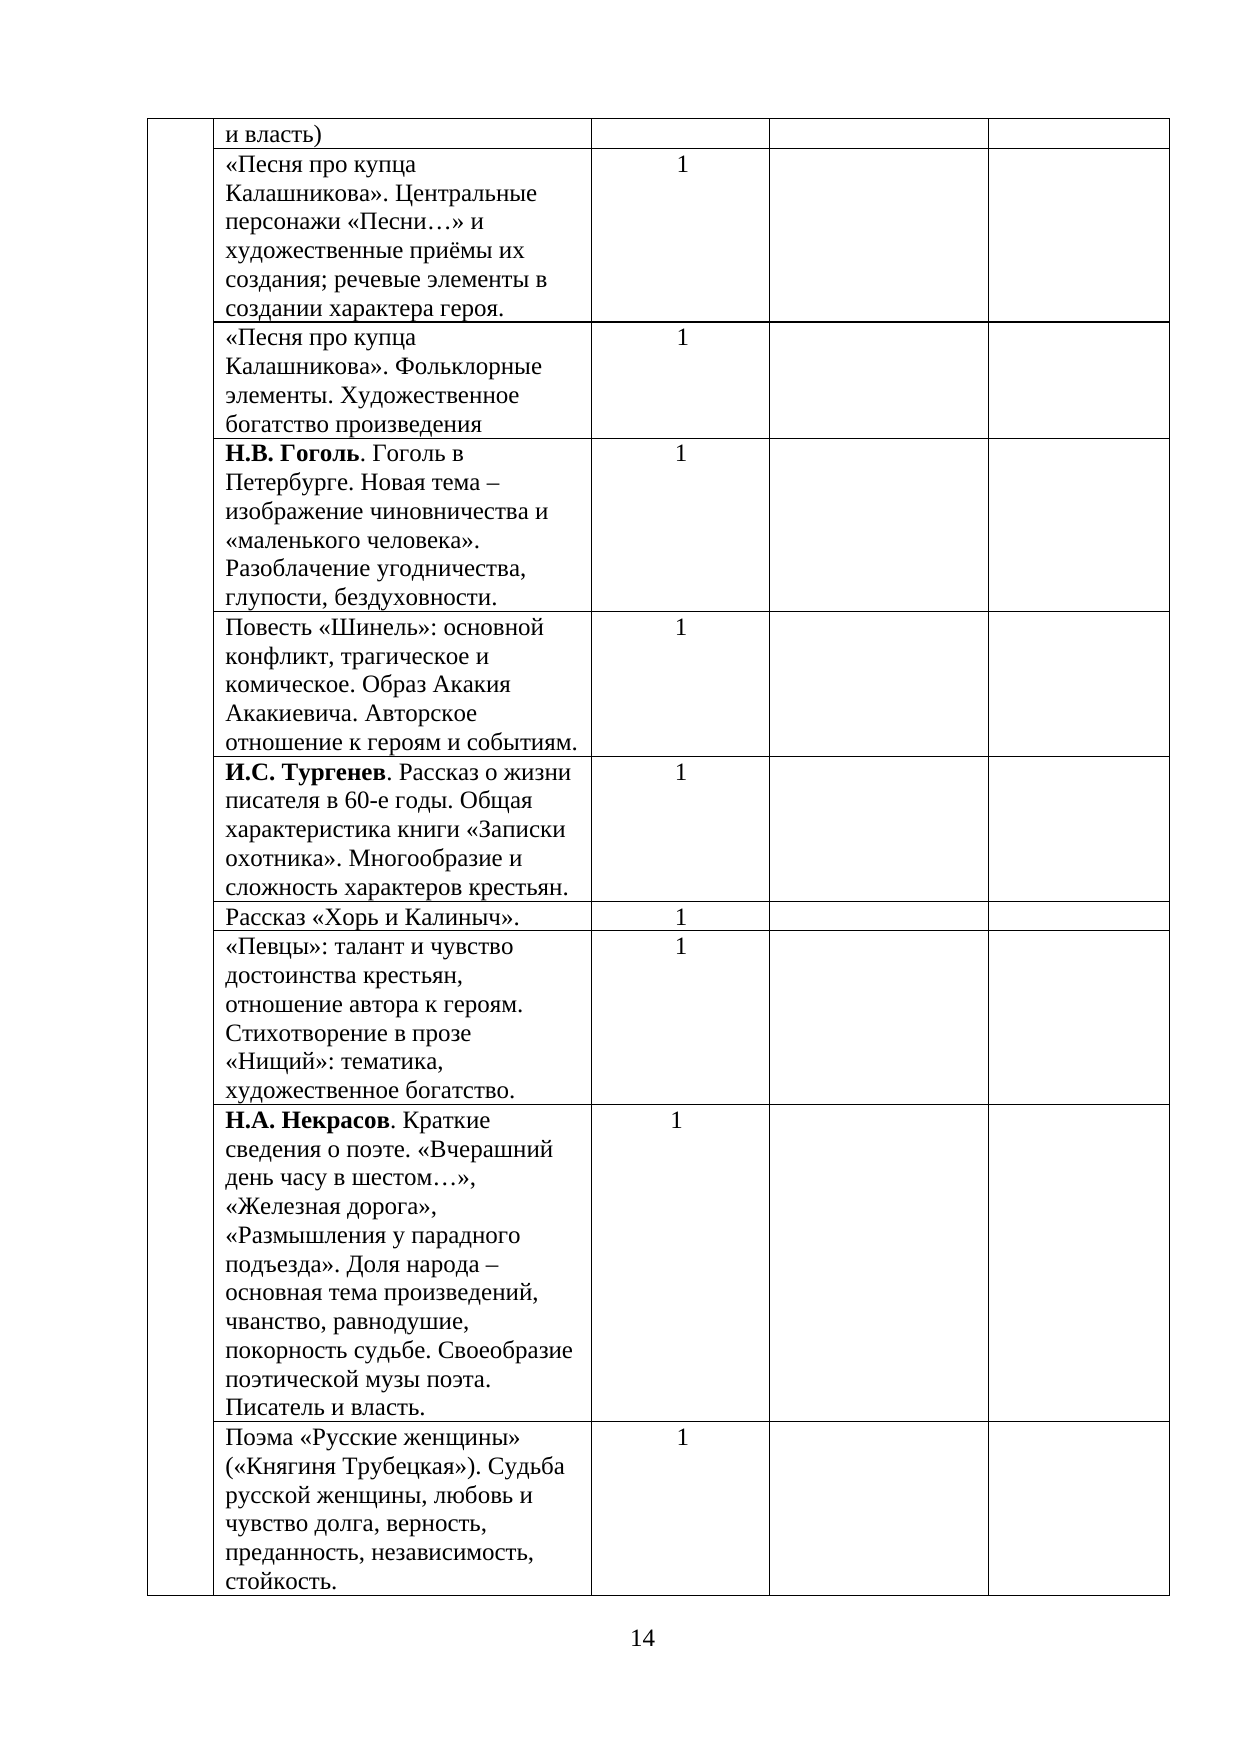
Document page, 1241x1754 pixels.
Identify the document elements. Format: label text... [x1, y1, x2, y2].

table_cell [989, 323, 1169, 437]
table_cell Н.В. Гоголь. Гоголь в Петербурге. Новая тема – изображение чиновничества и «маленького человека». Разоблачение угодничества, глупости, бездуховности. [214, 439, 591, 611]
table_cell [989, 612, 1169, 756]
table_cell 1 [592, 323, 769, 437]
table_cell И.С. Тургенев. Рассказ о жизни писателя в 60-е годы. Общая характеристика книги «Записки охотника». Многообразие и сложность характеров крестьян. [214, 757, 591, 901]
table_cell [770, 149, 988, 321]
table_cell [770, 439, 988, 611]
table_cell [989, 439, 1169, 611]
table_cell 1 [592, 1105, 769, 1421]
table_cell «Певцы»: талант и чувство достоинства крестьян, отношение автора к героям. Стихотворение в прозе «Нищий»: тематика, художественное богатство. [214, 931, 591, 1104]
table_cell [770, 323, 988, 437]
table_cell 1 [592, 1422, 769, 1595]
table_cell 1 [592, 931, 769, 1104]
table_cell 1 [592, 757, 769, 901]
table_cell 1 [592, 119, 769, 148]
table_cell «Песня про купца Калашникова». Фольклорные элементы. Художественное богатство произведения [214, 323, 591, 437]
table_cell [770, 931, 988, 1104]
table_cell Повесть «Шинель»: основной конфликт, трагическое и комическое. Образ Акакия Акакиевича. Авторское отношение к героям и событиям. [214, 612, 591, 756]
table_cell 1 [592, 439, 769, 611]
table_cell [989, 119, 1169, 148]
table_cell [989, 149, 1169, 321]
table_cell [989, 1105, 1169, 1421]
table_cell [770, 1105, 988, 1421]
table_cell Поэма «Русские женщины» («Княгиня Трубецкая»). Судьба русской женщины, любовь и чувство долга, верность, преданность, независимость, стойкость. [214, 1422, 591, 1595]
table_cell Рассказ «Хорь и Калиныч». [214, 902, 591, 930]
table_cell [770, 119, 988, 148]
table_cell [989, 931, 1169, 1104]
table_cell [989, 757, 1169, 901]
table_cell 1 [592, 902, 769, 930]
table_cell [770, 757, 988, 901]
table_cell 1 [592, 149, 769, 321]
table_cell [989, 902, 1169, 930]
table_cell [770, 902, 988, 930]
table_cell «Песня про купца Калашникова». Центральные персонажи «Песни…» и художественные приёмы их создания; речевые элементы в создании характера героя. [214, 149, 591, 321]
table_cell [214, 119, 591, 148]
table_cell [770, 612, 988, 756]
table_cell [770, 1422, 988, 1595]
table_cell 1 [592, 612, 769, 756]
table_cell Н.А. Некрасов. Краткие сведения о поэте. «Вчерашний день часу в шестом…», «Железная дорога», «Размышления у парадного подъезда». Доля народа – основная тема произведений, чванство, равнодушие, покорность судьбе. Своеобразие поэтической музы поэта. Писатель и власть. [214, 1105, 591, 1421]
table_cell [989, 1422, 1169, 1595]
